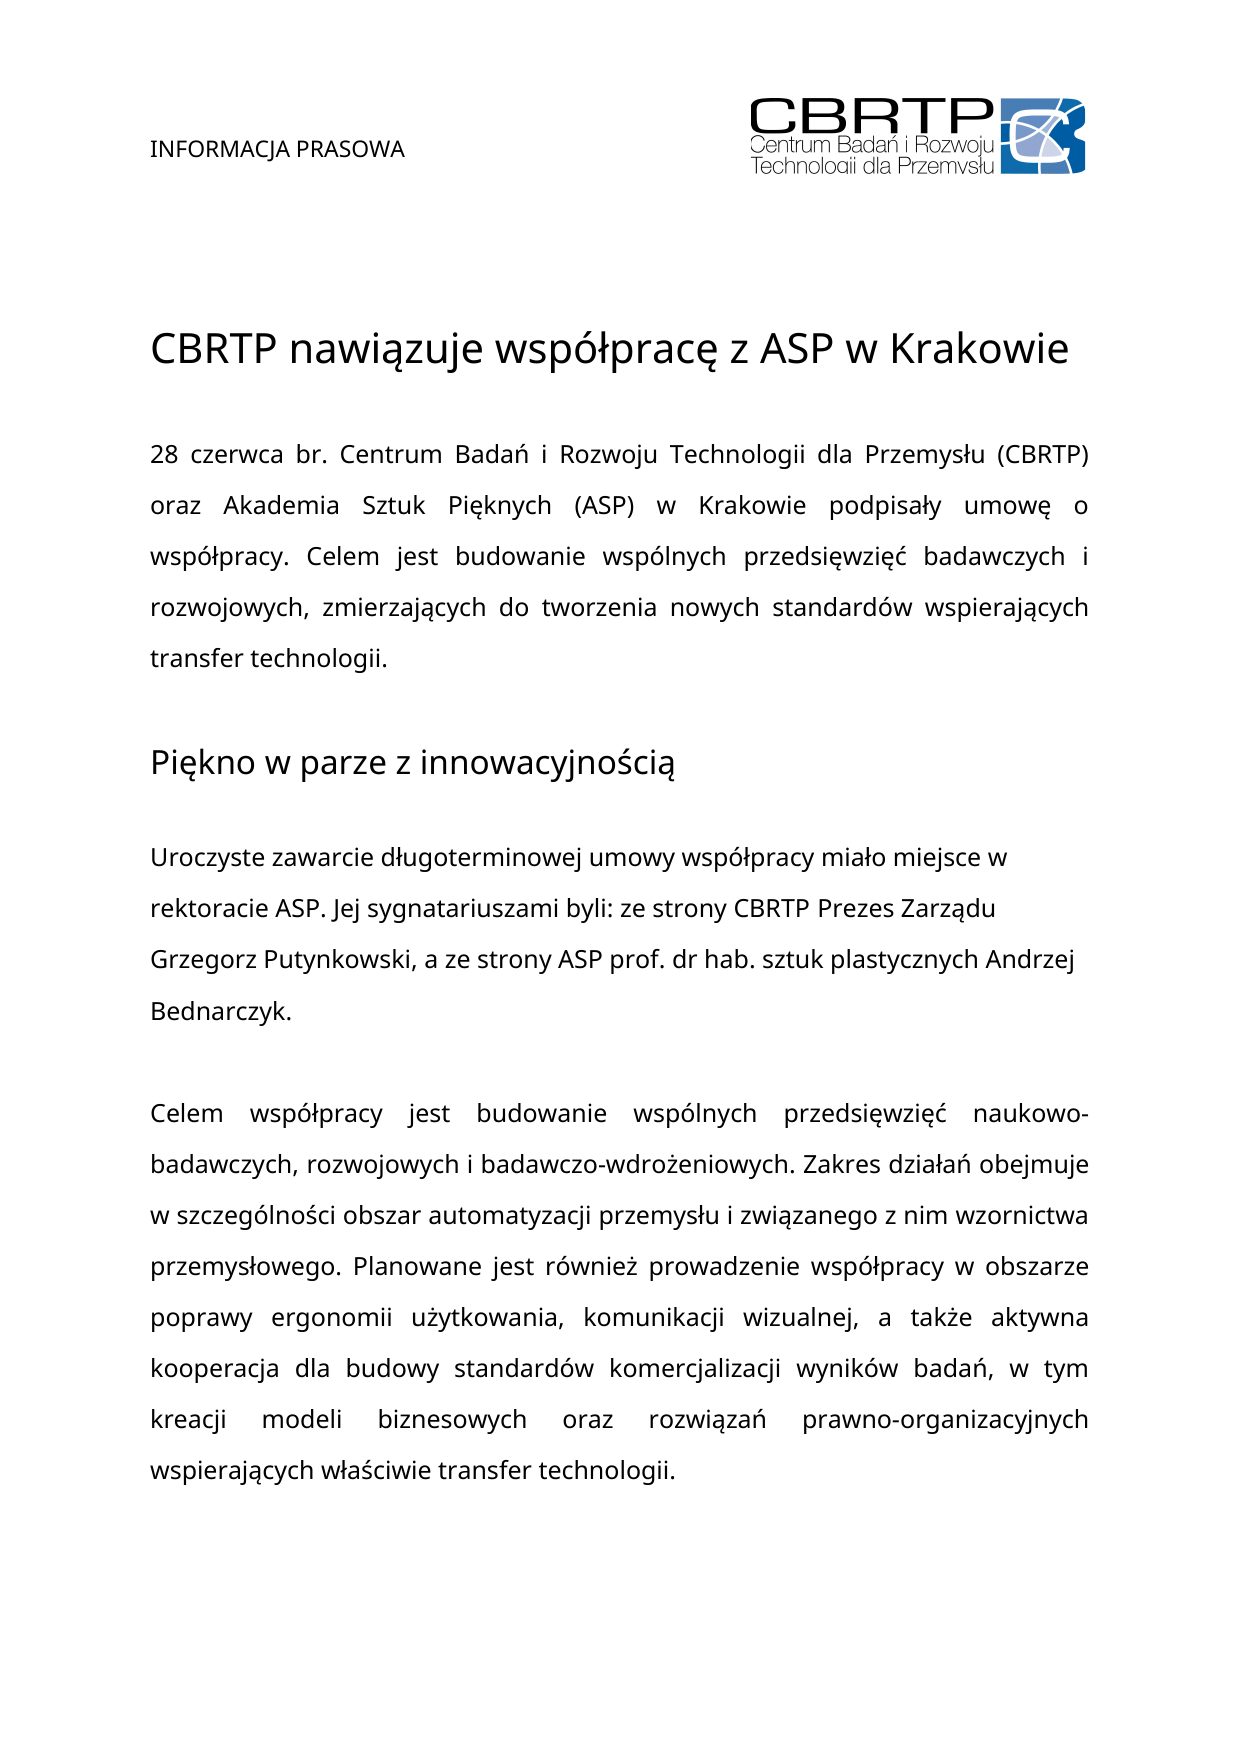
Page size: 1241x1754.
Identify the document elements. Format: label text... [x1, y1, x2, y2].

picture [750, 98, 1085, 174]
text Uroczyste zawarcie długoterminowej umowy współpracy miało miejsce w rektoracie ASP. Jej sygnatariuszami byli: ze strony CBRTP Prezes Zarządu Grzegorz Putynkowski, a ze strony ASP prof. dr hab. sztuk plastycznych Andrzej Bednarczyk. [150, 840, 1090, 1027]
text Celem współpracy jest budowanie wspólnych przedsięwzięć naukowo-badawczych, rozwojowych i badawczo-wdrożeniowych. Zakres działań obejmuje w szczególności obszar automatyzacji przemysłu i związanego z nim wzornictwa przemysłowego. Planowane jest również prowadzenie współpracy w obszarze poprawy ergonomii użytkowania, komunikacji wizualnej, a także aktywna kooperacja dla budowy standardów komercjalizacji wyników badań, w tym kreacji modeli biznesowych oraz rozwiązań prawno-organizacyjnych wspierających właściwie transfer technologii. [150, 1095, 1090, 1487]
subtitle Piękno w parze z innowacyjnością [150, 739, 1090, 784]
text 28 czerwca br. Centrum Badań i Rozwoju Technologii dla Przemysłu (CBRTP) oraz Akademia Sztuk Pięknych (ASP) w Krakowie podpisały umowę o współpracy. Celem jest budowanie wspólnych przedsięwzięć badawczych i rozwojowych, zmierzających do tworzenia nowych standardów wspierających transfer technologii. [150, 437, 1090, 675]
subtitle CBRTP nawiązuje współpracę z ASP w Krakowie [150, 319, 1090, 375]
